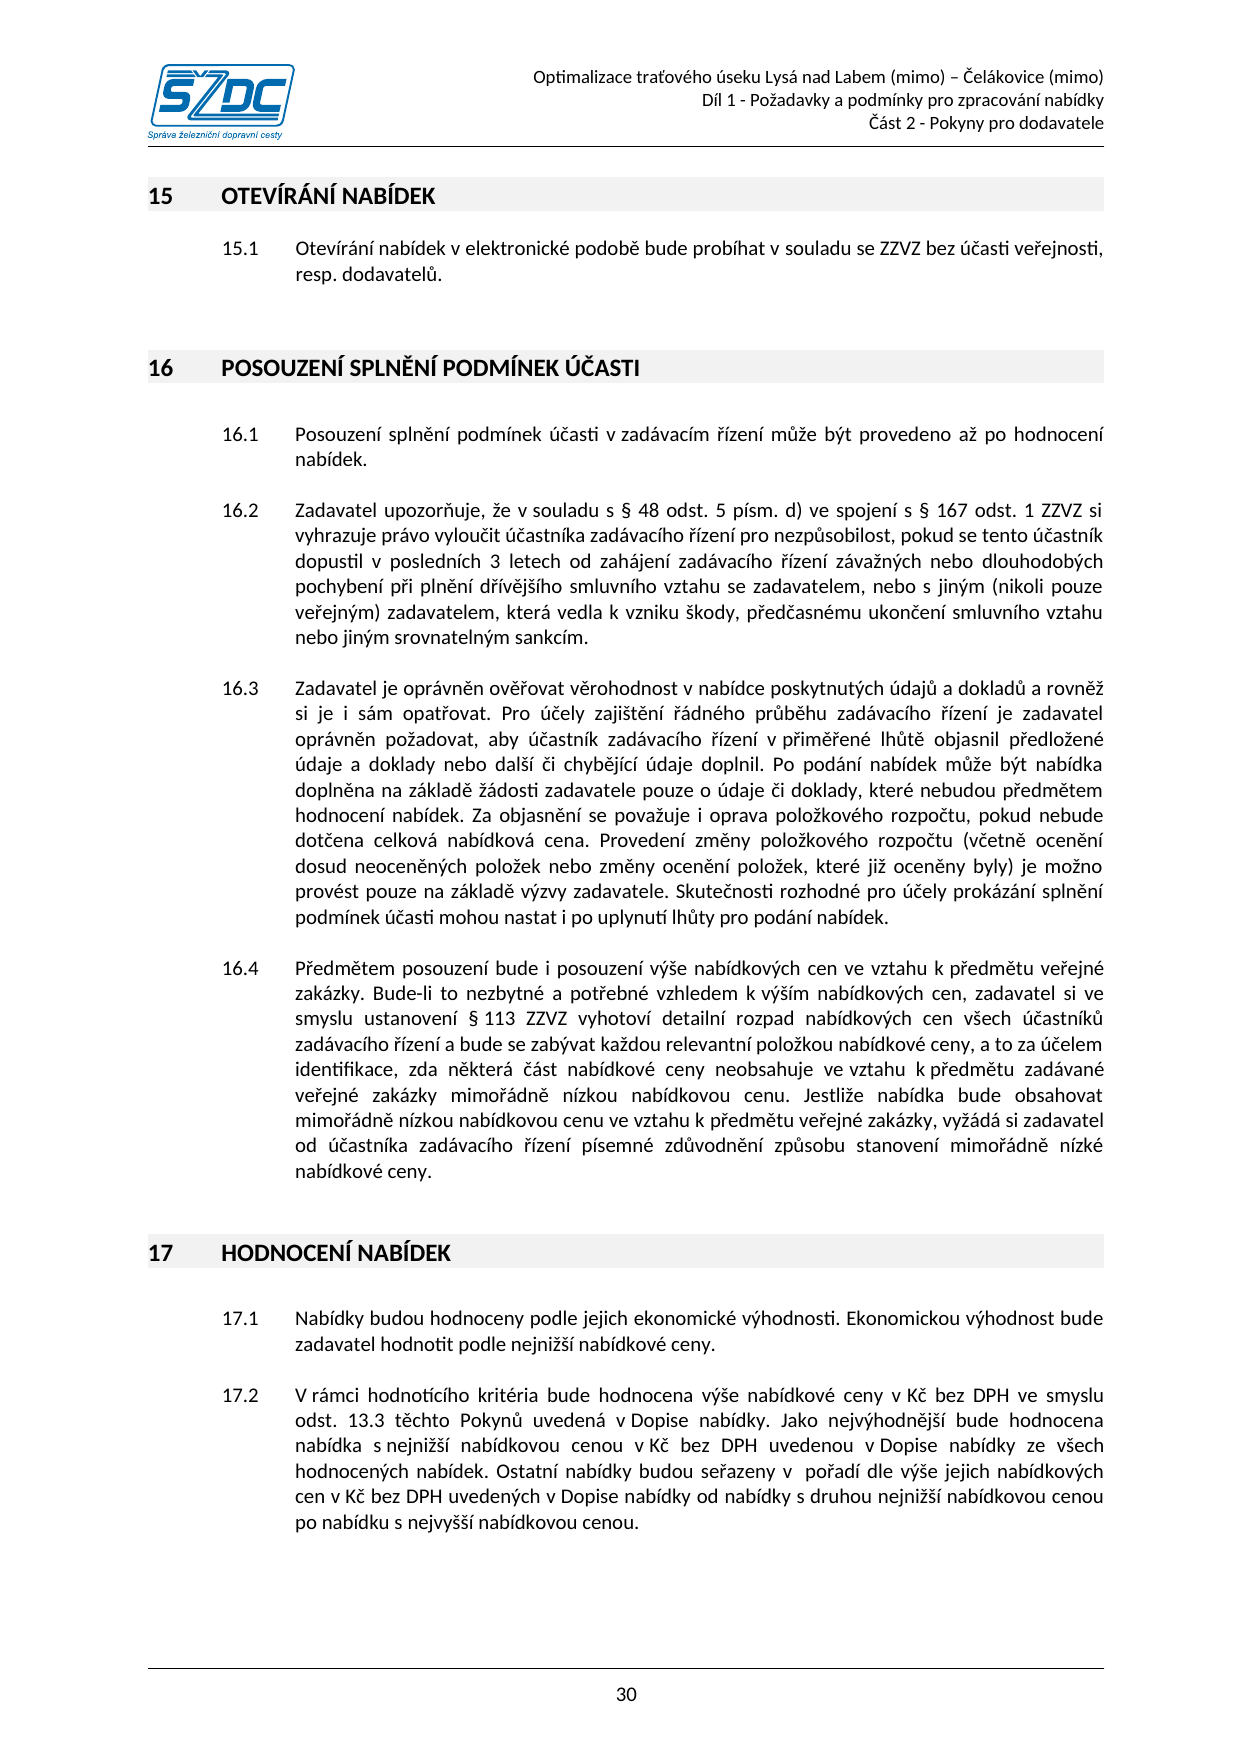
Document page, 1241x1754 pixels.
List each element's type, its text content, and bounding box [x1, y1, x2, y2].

list Zadavatel upozorňuje, že v souladu s § 48 odst. 5 písm. d) ve spojení s § 167 odst. 1 ZZVZ si vyhrazuje právo vyloučit účastníka zadávacího řízení pro nezpůsobilost, pokud se tento účastník dopustil v posledních 3 letech od zahájení zadávacího řízení závažných nebo dlouhodobých pochybení při plnění dřívějšího smluvního vztahu se zadavatelem, nebo s jiným (nikoli pouze veřejným) zadavatelem, která vedla k vzniku škody, předčasnému ukončení smluvního vztahu nebo jiným srovnatelným sankcím. [222, 497, 1104, 650]
list Nabídky budou hodnoceny podle jejich ekonomické výhodnosti. Ekonomickou výhodnost bude zadavatel hodnotit podle nejnižší nabídkové ceny. [222, 1306, 1104, 1356]
list Otevírání nabídek v elektronické podobě bude probíhat v souladu se ZZVZ bez účasti veřejnosti, resp. dodavatelů. [222, 236, 1104, 286]
subtitle POSOUZENÍ SPLNĚNÍ PODMÍNEK ÚČASTI [148, 350, 1104, 383]
subtitle HODNOCENÍ NABÍDEK [148, 1234, 1104, 1268]
list V rámci hodnotícího kritéria bude hodnocena výše nabídkové ceny v Kč bez DPH ve smyslu odst. 13.3 těchto Pokynů uvedená v Dopise nabídky. Jako nejvýhodnější bude hodnocena nabídka s nejnižší nabídkovou cenou v Kč bez DPH uvedenou v Dopise nabídky ze všech hodnocených nabídek. Ostatní nabídky budou seřazeny v pořadí dle výše jejich nabídkových cen v Kč bez DPH uvedených v Dopise nabídky od nabídky s druhou nejnižší nabídkovou cenou po nabídku s nejvyšší nabídkovou cenou. [222, 1382, 1104, 1534]
list Předmětem posouzení bude i posouzení výše nabídkových cen ve vztahu k předmětu veřejné zakázky. Bude-li to nezbytné a potřebné vzhledem k výším nabídkových cen, zadavatel si ve smyslu ustanovení § 113 ZZVZ vyhotoví detailní rozpad nabídkových cen všech účastníků zadávacího řízení a bude se zabývat každou relevantní položkou nabídkové ceny, a to za účelem identifikace, zda některá část nabídkové ceny neobsahuje ve vztahu k předmětu zadávané veřejné zakázky mimořádně nízkou nabídkovou cenu. Jestliže nabídka bude obsahovat mimořádně nízkou nabídkovou cenu ve vztahu k předmětu veřejné zakázky, vyžádá si zadavatel od účastníka zadávacího řízení písemné zdůvodnění způsobu stanovení mimořádně nízké nabídkové ceny. [222, 955, 1104, 1183]
subtitle OTEVÍRÁNÍ NABÍDEK [148, 177, 1104, 211]
list Posouzení splnění podmínek účasti v zadávacím řízení může být provedeno až po hodnocení nabídek. [222, 421, 1104, 472]
list Zadavatel je oprávněn ověřovat věrohodnost v nabídce poskytnutých údajů a dokladů a rovněž si je i sám opatřovat. Pro účely zajištění řádného průběhu zadávacího řízení je zadavatel oprávněn požadovat, aby účastník zadávacího řízení v přiměřené lhůtě objasnil předložené údaje a doklady nebo další či chybějící údaje doplnil. Po podání nabídek může být nabídka doplněna na základě žádosti zadavatele pouze o údaje či doklady, které nebudou předmětem hodnocení nabídek. Za objasnění se považuje i oprava položkového rozpočtu, pokud nebude dotčena celková nabídková cena. Provedení změny položkového rozpočtu (včetně ocenění dosud neoceněných položek nebo změny ocenění položek, které již oceněny byly) je možno provést pouze na základě výzvy zadavatele. Skutečnosti rozhodné pro účely prokázání splnění podmínek účasti mohou nastat i po uplynutí lhůty pro podání nabídek. [222, 675, 1104, 929]
